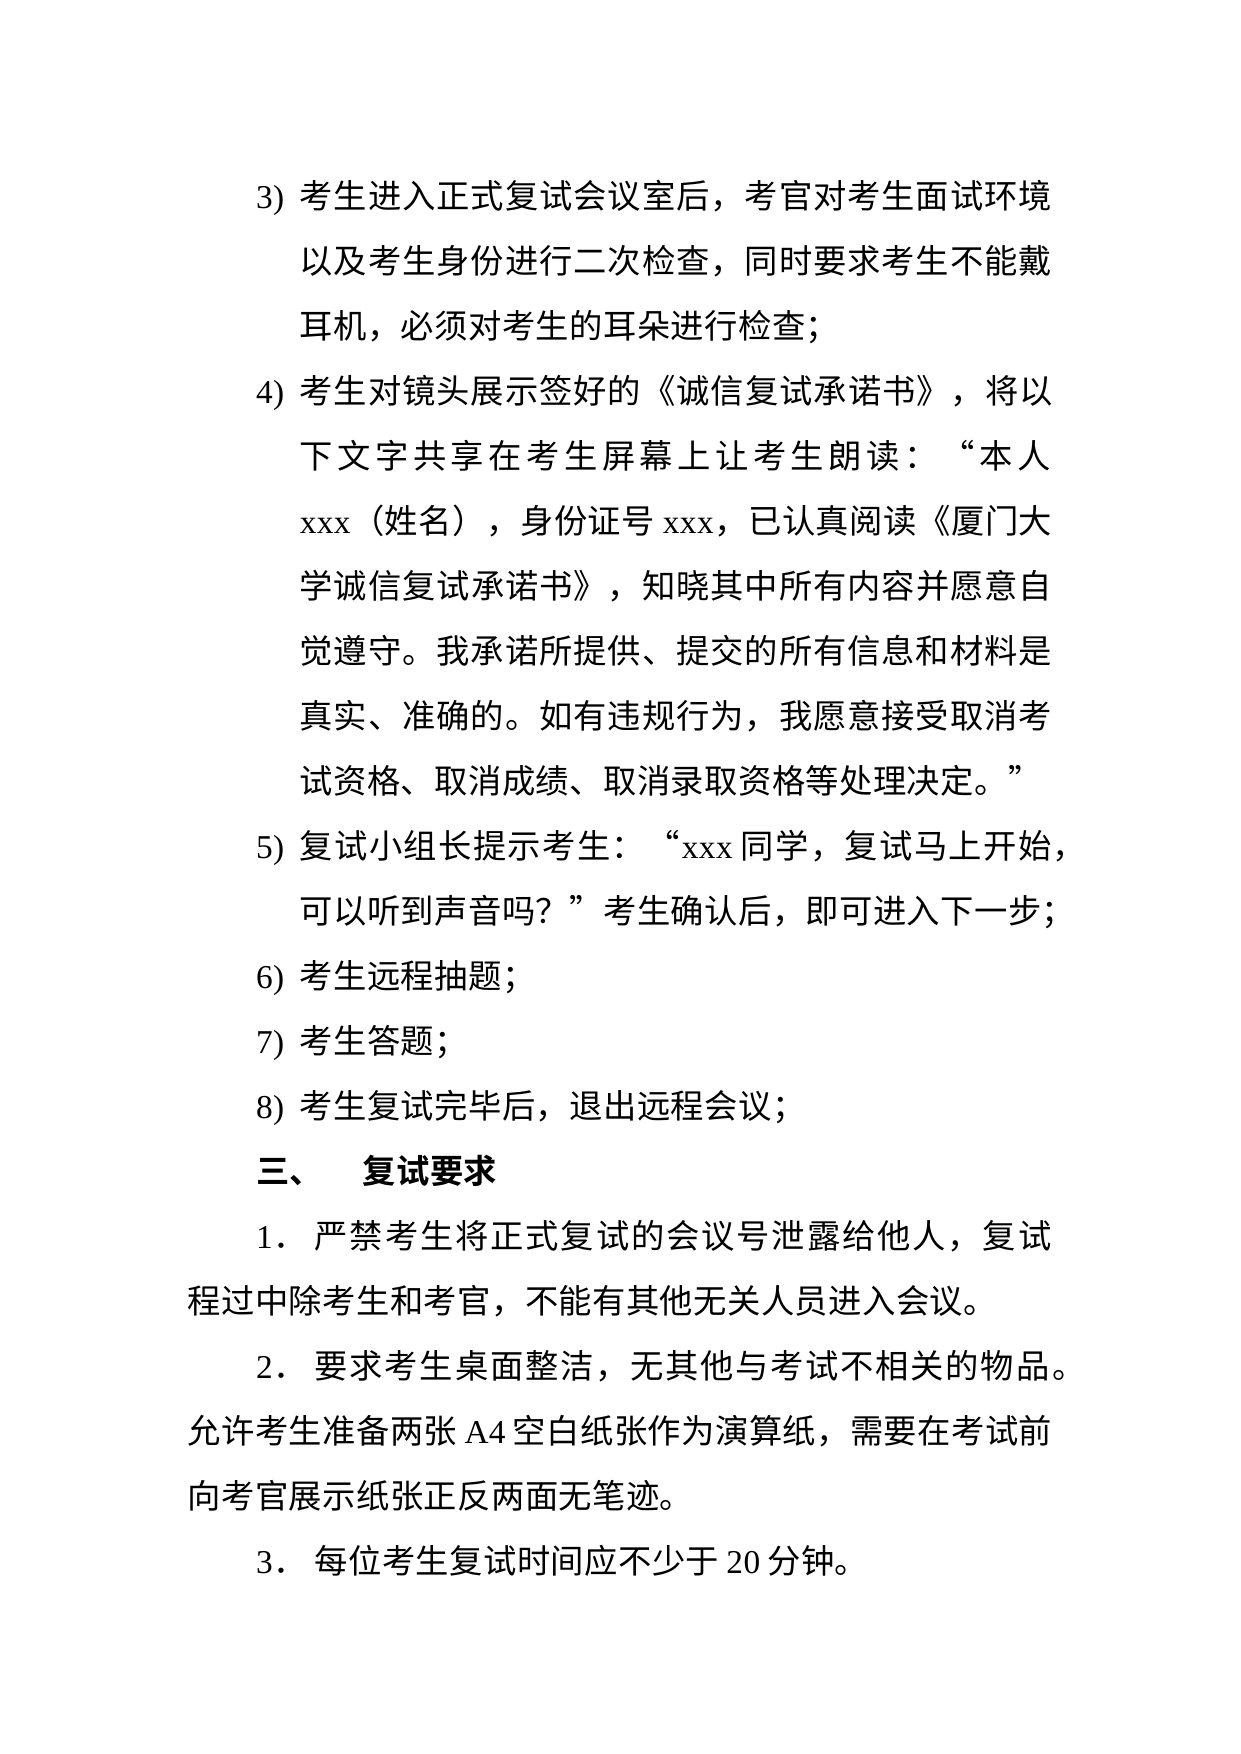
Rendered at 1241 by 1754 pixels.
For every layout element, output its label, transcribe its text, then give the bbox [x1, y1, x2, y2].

list 考生答题； [256, 1007, 1053, 1072]
list 要求考生桌面整洁，无其他与考试不相关的物品。允许考生准备两张A4空白纸张作为演算纸，需要在考试前向考官展示纸张正反两面无笔迹。 [187, 1332, 1053, 1527]
list 考生复试完毕后，退出远程会议； [256, 1072, 1053, 1137]
list 每位考生复试时间应不少于20分钟。 [187, 1527, 1053, 1592]
list 严禁考生将正式复试的会议号泄露给他人，复试程过中除考生和考官，不能有其他无关人员进入会议。 [187, 1202, 1053, 1332]
list 复试要求 [187, 1137, 1053, 1202]
list 考生远程抽题； [256, 942, 1053, 1007]
list 考生对镜头展示签好的《诚信复试承诺书》，将以下文字共享在考生屏幕上让考生朗读：“本人xxx（姓名），身份证号xxx，已认真阅读《厦门大学诚信复试承诺书》，知晓其中所有内容并愿意自觉遵守。我承诺所提供、提交的所有信息和材料是真实、准确的。如有违规行为，我愿意接受取消考试资格、取消成绩、取消录取资格等处理决定。” [256, 357, 1053, 812]
list 考生进入正式复试会议室后，考官对考生面试环境以及考生身份进行二次检查，同时要求考生不能戴耳机，必须对考生的耳朵进行检查； [256, 162, 1053, 357]
list 复试小组长提示考生：“xxx同学，复试马上开始，可以听到声音吗？”考生确认后，即可进入下一步； [256, 812, 1053, 942]
